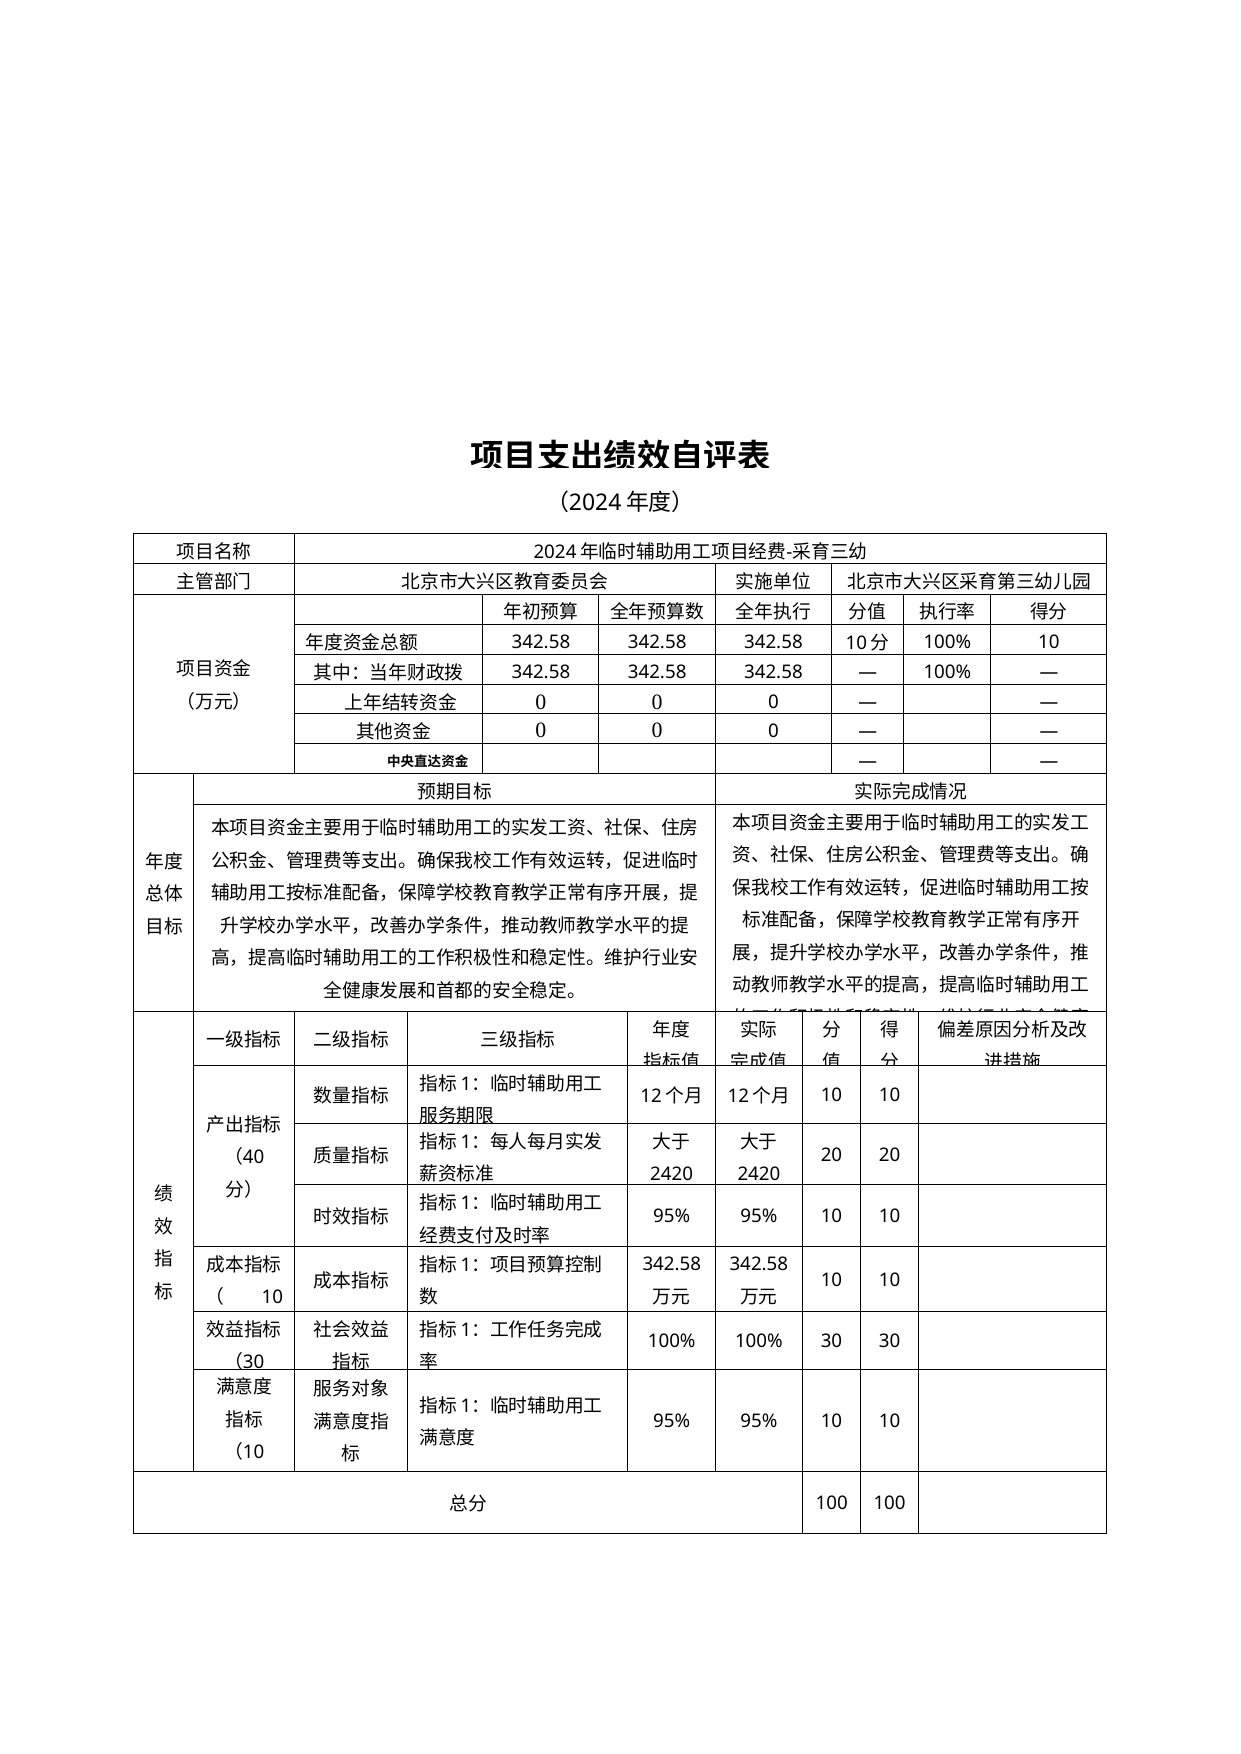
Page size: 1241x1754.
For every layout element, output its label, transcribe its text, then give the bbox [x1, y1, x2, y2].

table_cell 2024年临时辅助用工项目经费-采育三幼 [295, 534, 1106, 563]
table_cell 全年预算数 [599, 595, 715, 624]
table_cell 得分 [991, 595, 1106, 624]
table_cell 绩 效 指 标 [134, 1012, 193, 1471]
table_cell 项目名称 [134, 534, 294, 563]
table_cell 30 [861, 1312, 918, 1368]
table_cell — [832, 655, 903, 684]
table_cell 大于2420元 [716, 1124, 802, 1184]
table_cell 中央直达资金 [295, 744, 482, 773]
table_cell 342.58 [716, 655, 831, 684]
table_cell 本项目资金主要用于临时辅助用工的实发工资、社保、住房公积金、管理费等支出。确保我校工作有效运转，促进临时辅助用工按标准配备，保障学校教育教学正常有序开展，提升学校办学水平，改善办学条件，推动教师教学水平的提高，提高临时辅助用工的工作积极性和稳定性。维护行业安全健康发展和首都的安全稳定。 [194, 805, 715, 1011]
table_cell 95% [628, 1185, 715, 1246]
table_cell 100% [628, 1312, 715, 1368]
table_cell 年初预算 [483, 595, 598, 624]
table_cell 0 [599, 685, 715, 713]
table_cell 30 [803, 1312, 860, 1368]
table_cell 100% [716, 1312, 802, 1368]
table_cell 上年结转资金 [295, 685, 482, 713]
table_header 项目支出绩效自评表 [134, 422, 1106, 468]
table_cell 指标1：每人每月实发薪资标准 [408, 1124, 627, 1184]
table_cell 10 [861, 1185, 918, 1246]
table_cell [919, 1124, 1106, 1184]
table_cell 100% [904, 625, 990, 654]
table_cell 10 [803, 1247, 860, 1311]
table_cell 总分 [134, 1472, 802, 1532]
table_cell — [832, 744, 903, 773]
table_cell 0 [716, 714, 831, 743]
table_cell 预期目标 [194, 774, 715, 804]
table_cell 指标1：临时辅助用工服务期限 [408, 1066, 627, 1123]
table_cell [919, 1066, 1106, 1123]
table_cell 大于2420元 [628, 1124, 715, 1184]
table_cell 质量指标 [295, 1124, 407, 1184]
table_cell 其他资金 [295, 714, 482, 743]
table_cell 0 [599, 714, 715, 743]
table_cell 成本指标 （10分） [194, 1247, 294, 1311]
table_cell 95% [628, 1370, 715, 1471]
table_cell 指标1：工作任务完成率 [408, 1312, 627, 1368]
table_cell 10 [861, 1066, 918, 1123]
table_cell 三级指标 [408, 1012, 627, 1065]
table_cell 342.58 [599, 625, 715, 654]
table_cell 年度资金总额 [295, 625, 482, 654]
table_cell 分值 [803, 1012, 860, 1065]
table_cell 执行率 [904, 595, 990, 624]
table_cell 北京市大兴区采育第三幼儿园 [832, 564, 1106, 593]
table_cell 指标1：临时辅助用工经费支付及时率 [408, 1185, 627, 1246]
table_cell — [991, 685, 1106, 713]
table_cell 主管部门 [134, 564, 294, 593]
table_cell [904, 744, 990, 773]
table_cell 100% [904, 655, 990, 684]
table_cell [483, 744, 598, 773]
table_cell 二级指标 [295, 1012, 407, 1065]
table_cell 10 [803, 1185, 860, 1246]
table_cell [295, 595, 482, 624]
table_cell 实施单位 [716, 564, 831, 593]
table_cell 时效指标 [295, 1185, 407, 1246]
table_cell 95% [716, 1370, 802, 1471]
table_cell 20 [803, 1124, 860, 1184]
table_cell 0 [716, 685, 831, 713]
table_cell 10分 [832, 625, 903, 654]
table_cell — [991, 714, 1106, 743]
table_cell 342.58万元 [716, 1247, 802, 1311]
table_cell — [991, 655, 1106, 684]
table_cell 年度总体目标 [134, 774, 193, 1011]
table_cell 12个月 [628, 1066, 715, 1123]
table_cell [599, 744, 715, 773]
table_cell — [832, 714, 903, 743]
table_cell 满意度 指标 （10分） [194, 1370, 294, 1471]
table_cell 10 [991, 625, 1106, 654]
table_cell 偏差原因分析及改进措施 [919, 1012, 1106, 1065]
table_cell 效益指标 （30分） [194, 1312, 294, 1368]
table_cell — [991, 744, 1106, 773]
table_cell 10 [861, 1247, 918, 1311]
table_cell 一级指标 [194, 1012, 294, 1065]
table_cell 342.58 [483, 655, 598, 684]
table_cell 分值 [832, 595, 903, 624]
table_cell 服务对象满意度指标 [295, 1370, 407, 1471]
table_cell 年度 指标值 [628, 1012, 715, 1065]
table_cell 342.58 [483, 625, 598, 654]
table_cell 10 [861, 1370, 918, 1471]
table_cell 342.58 [716, 625, 831, 654]
table_cell 342.58 [599, 655, 715, 684]
table_cell 100 [861, 1472, 918, 1532]
table_cell [904, 685, 990, 713]
table_cell 10 [803, 1066, 860, 1123]
table_cell 342.58万元 [628, 1247, 715, 1311]
table_cell [919, 1472, 1106, 1532]
table_cell 20 [861, 1124, 918, 1184]
table_cell 本项目资金主要用于临时辅助用工的实发工资、社保、住房公积金、管理费等支出。确保我校工作有效运转，促进临时辅助用工按标准配备，保障学校教育教学正常有序开展，提升学校办学水平，改善办学条件，推动教师教学水平的提高，提高临时辅助用工的工作积极性和稳定性。维护行业安全健康发展和首都的安全稳定。 [716, 805, 1106, 1011]
table_cell 产出指标 （40分） [194, 1066, 294, 1246]
table_cell 成本指标 [295, 1247, 407, 1311]
table_cell （2024年度） [134, 468, 1106, 533]
table_cell 0 [483, 714, 598, 743]
table_cell 社会效益 指标 [295, 1312, 407, 1368]
table_cell [919, 1185, 1106, 1246]
table_cell 100 [803, 1472, 860, 1532]
table_cell [904, 714, 990, 743]
table_cell — [832, 685, 903, 713]
table_cell 项目资金 （万元） [134, 595, 294, 773]
table_cell 0 [483, 685, 598, 713]
table_cell 12个月 [716, 1066, 802, 1123]
table_cell 北京市大兴区教育委员会 [295, 564, 715, 593]
table_cell 数量指标 [295, 1066, 407, 1123]
table_cell 其中：当年财政拨款 [295, 655, 482, 684]
table_cell [919, 1370, 1106, 1471]
table_cell 指标1：临时辅助用工满意度 [408, 1370, 627, 1471]
table_cell 得分 [861, 1012, 918, 1065]
table_cell 指标1：项目预算控制数 [408, 1247, 627, 1311]
table_cell 10 [803, 1370, 860, 1471]
table_cell [919, 1312, 1106, 1368]
table_cell 95% [716, 1185, 802, 1246]
table_cell 实际完成情况 [716, 774, 1106, 804]
table_cell [919, 1247, 1106, 1311]
table_cell [716, 744, 831, 773]
table_cell 实际 完成值 [716, 1012, 802, 1065]
table_cell 全年执行数 [716, 595, 831, 624]
